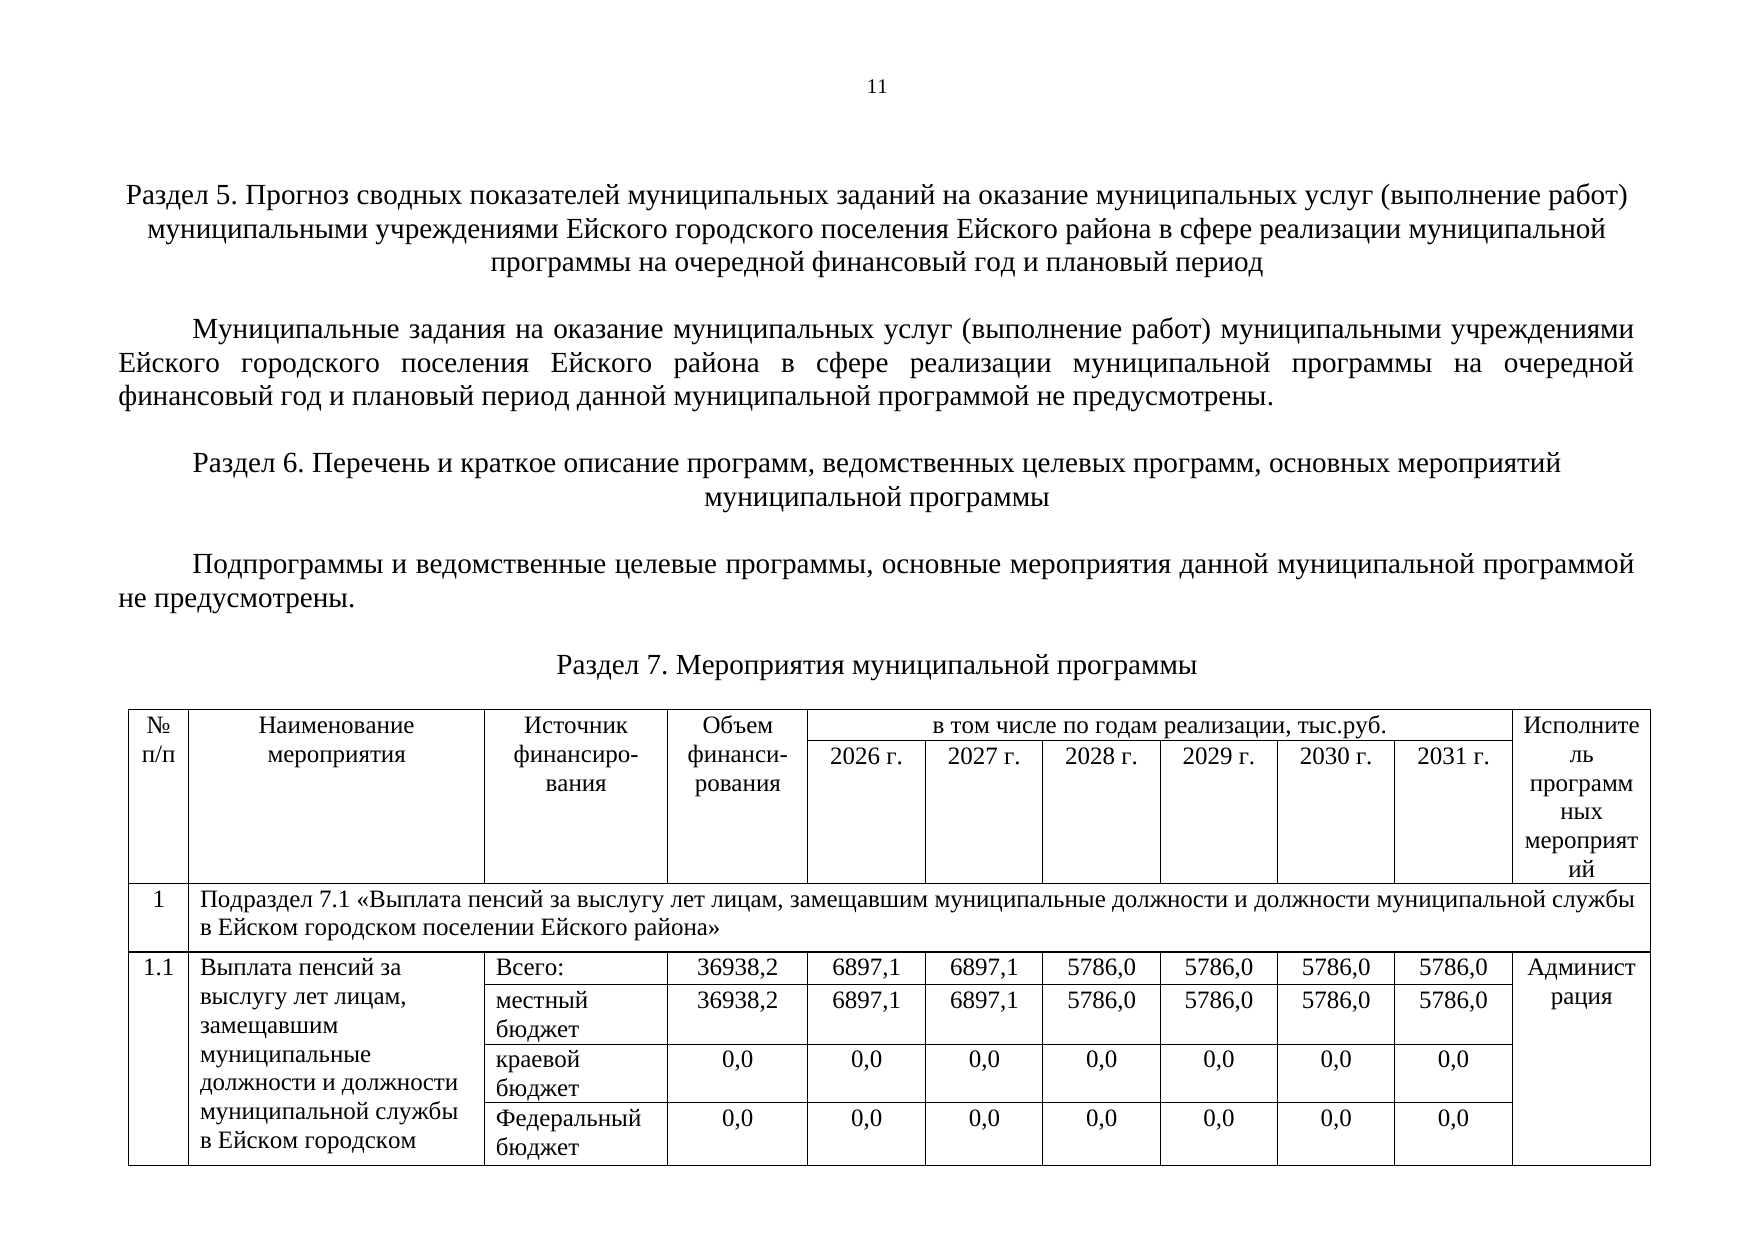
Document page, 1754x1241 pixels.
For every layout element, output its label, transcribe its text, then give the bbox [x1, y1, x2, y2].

table_cell 5786,0 [1161, 985, 1277, 1043]
table_cell 0,0 [1161, 1103, 1277, 1164]
table_cell 2028 г. [1043, 741, 1160, 883]
table_cell 0,0 [926, 1103, 1042, 1164]
table_header в том числе по годам реализации, тыс.руб. [808, 710, 1512, 740]
table_cell 36938,2 [668, 985, 807, 1043]
table_header Объем финанси-рования [668, 710, 807, 883]
table_cell Администрация [1513, 953, 1650, 1164]
table_cell Подраздел 7.1 «Выплата пенсий за выслугу лет лицам, замещавшим муниципальные должности и должности муниципальной службы в Ейском городском поселении Ейского района» [189, 884, 1650, 951]
table_cell 2030 г. [1278, 741, 1394, 883]
table_cell 0,0 [808, 1045, 925, 1102]
table_cell 0,0 [1161, 1045, 1277, 1102]
table_cell 0,0 [1043, 1103, 1160, 1164]
table_header № п/п [129, 710, 188, 883]
table_cell 0,0 [1043, 1045, 1160, 1102]
table_cell 2026 г. [808, 741, 925, 883]
table_cell 0,0 [808, 1103, 925, 1164]
table_cell 0,0 [668, 1103, 807, 1164]
table_cell 5786,0 [1161, 953, 1277, 984]
table_cell 0,0 [1278, 1103, 1394, 1164]
text Раздел 6. Перечень и краткое описание программ, ведомственных целевых программ, основных мероприятий муниципальной программы [118, 446, 1636, 513]
table_cell 0,0 [1395, 1103, 1512, 1164]
table_cell 5786,0 [1278, 985, 1394, 1043]
table_cell Выплата пенсий за выслугу лет лицам, замещавшим муниципальные должности и должности муниципальной службы в Ейском городском поселении Ейского района [189, 953, 484, 1164]
table_cell местный бюджет [485, 985, 667, 1043]
text Подпрограммы и ведомственные целевые программы, основные мероприятия данной муниципальной программой не предусмотрены. [118, 546, 1636, 613]
table_cell 5786,0 [1395, 953, 1512, 984]
table_cell 6897,1 [808, 953, 925, 984]
table_header Источник финансиро-вания [485, 710, 667, 883]
table_cell 0,0 [1278, 1045, 1394, 1102]
text Раздел 5. Прогноз сводных показателей муниципальных заданий на оказание муниципальных услуг (выполнение работ) муниципальными учреждениями Ейского городского поселения Ейского района в сфере реализации муниципальной программы на очередной финансовый год и плановый период [118, 177, 1636, 278]
table_cell 1 [129, 884, 188, 951]
table_cell 2031 г. [1395, 741, 1512, 883]
table_cell Всего: [485, 953, 667, 984]
text Муниципальные задания на оказание муниципальных услуг (выполнение работ) муниципальными учреждениями Ейского городского поселения Ейского района в сфере реализации муниципальной программы на очередной финансовый год и плановый период данной муниципальной программой не предусмотрены. [118, 311, 1636, 412]
table_cell 2029 г. [1161, 741, 1277, 883]
table_header Исполнитель программных мероприятий [1513, 710, 1650, 883]
table_cell 6897,1 [926, 985, 1042, 1043]
table_cell краевой бюджет [485, 1045, 667, 1102]
table_cell 0,0 [1395, 1045, 1512, 1102]
table_cell 5786,0 [1395, 985, 1512, 1043]
table_cell 6897,1 [926, 953, 1042, 984]
table_cell 0,0 [926, 1045, 1042, 1102]
table_cell Федеральный бюджет [485, 1103, 667, 1164]
table_cell 5786,0 [1278, 953, 1394, 984]
table_cell 6897,1 [808, 985, 925, 1043]
table_cell 36938,2 [668, 953, 807, 984]
table_header Наименование мероприятия [189, 710, 484, 883]
table_cell 5786,0 [1043, 985, 1160, 1043]
text Раздел 7. Мероприятия муниципальной программы [118, 647, 1636, 680]
table_cell 0,0 [668, 1045, 807, 1102]
table_cell 5786,0 [1043, 953, 1160, 984]
table_cell 2027 г. [926, 741, 1042, 883]
table_cell 1.1 [129, 953, 188, 1164]
